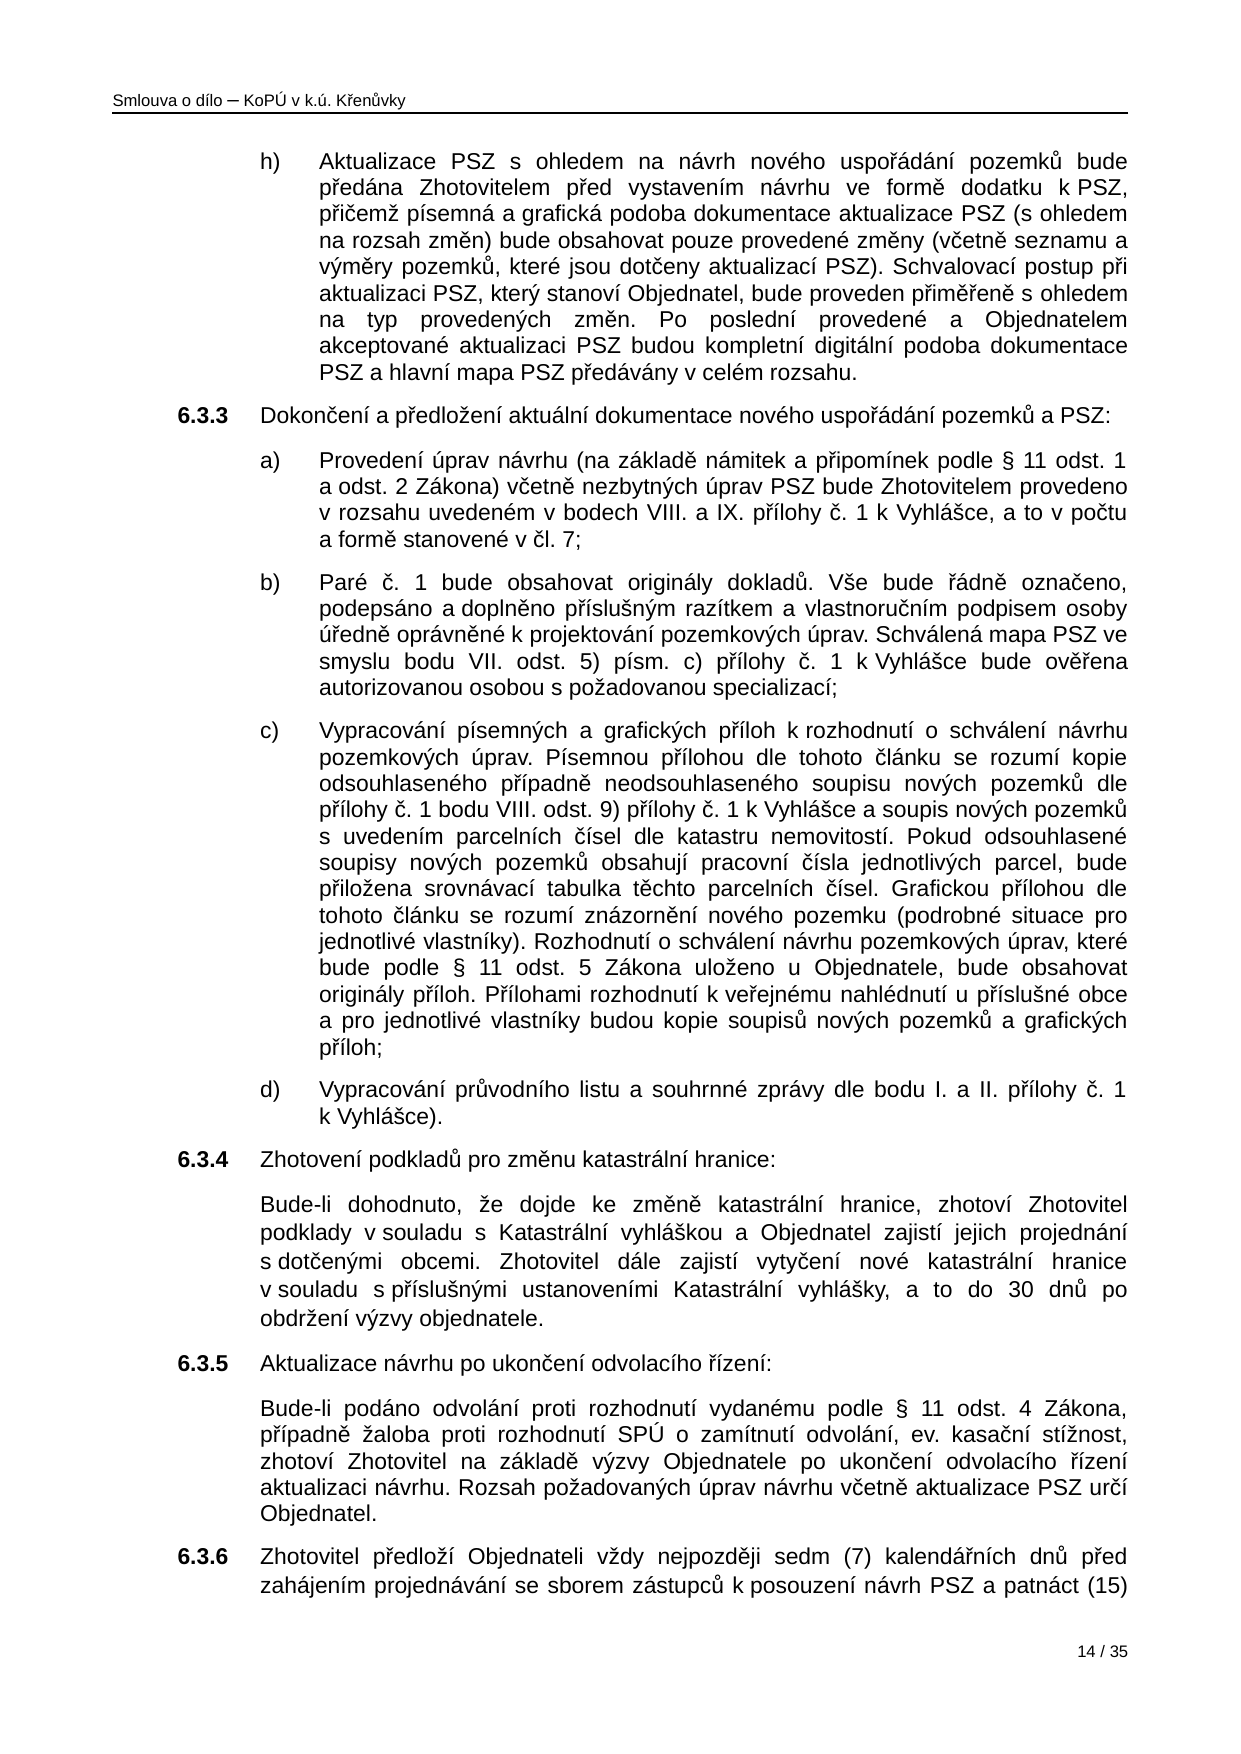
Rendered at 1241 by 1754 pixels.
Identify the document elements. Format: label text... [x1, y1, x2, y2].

list Aktualizace PSZ s ohledem na návrh nového uspořádání pozemků bude předána Zhotovitelem před vystavením návrhu ve formě dodatku k PSZ, přičemž písemná a grafická podoba dokumentace aktualizace PSZ (s ohledem na rozsah změn) bude obsahovat pouze provedené změny (včetně seznamu a výměry pozemků, které jsou dotčeny aktualizací PSZ). Schvalovací postup při aktualizaci PSZ, který stanoví Objednatel, bude proveden přiměřeně s ohledem na typ provedených změn. Po poslední provedené a Objednatelem akceptované aktualizaci PSZ budou kompletní digitální podoba dokumentace PSZ a hlavní mapa PSZ předávány v celém rozsahu. [260, 148, 1128, 385]
text Zhotovení podkladů pro změnu katastrální hranice: [177, 1146, 1128, 1172]
list Bude-li dohodnuto, že dojde ke změně katastrální hranice, zhotoví Zhotovitel podklady v souladu s Katastrální vyhláškou a Objednatel zajistí jejich projednání s dotčenými obcemi. Zhotovitel dále zajistí vytyčení nové katastrální hranice v souladu s příslušnými ustanoveními Katastrální vyhlášky, a to do 30 dnů po obdržení výzvy objednatele. [260, 1191, 1128, 1331]
list Paré č. 1 bude obsahovat originály dokladů. Vše bude řádně označeno, podepsáno a doplněno příslušným razítkem a vlastnoručním podpisem osoby úředně oprávněné k projektování pozemkových úprav. Schválená mapa PSZ ve smyslu bodu VII. odst. 5) písm. c) přílohy č. 1 k Vyhlášce bude ověřena autorizovanou osobou s požadovanou specializací; [260, 569, 1128, 701]
text Aktualizace návrhu po ukončení odvolacího řízení: [177, 1350, 1128, 1376]
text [177, 1543, 1128, 1598]
text Dokončení a předložení aktuální dokumentace nového uspořádání pozemků a PSZ: [177, 402, 1128, 428]
list Bude-li podáno odvolání proti rozhodnutí vydanému podle § 11 odst. 4 Zákona, případně žaloba proti rozhodnutí SPÚ o zamítnutí odvolání, ev. kasační stížnost, zhotoví Zhotovitel na základě výzvy Objednatele po ukončení odvolacího řízení aktualizaci návrhu. Rozsah požadovaných úprav návrhu včetně aktualizace PSZ určí Objednatel. [260, 1395, 1128, 1527]
list Vypracování průvodního listu a souhrnné zprávy dle bodu I. a II. přílohy č. 1 k Vyhlášce). [260, 1076, 1128, 1129]
list Provedení úprav návrhu (na základě námitek a připomínek podle § 11 odst. 1 a odst. 2 Zákona) včetně nezbytných úprav PSZ bude Zhotovitelem provedeno v rozsahu uvedeném v bodech VIII. a IX. přílohy č. 1 k Vyhlášce, a to v počtu a formě stanovené v čl. 7; [260, 447, 1128, 552]
list Vypracování písemných a grafických příloh k rozhodnutí o schválení návrhu pozemkových úprav. Písemnou přílohou dle tohoto článku se rozumí kopie odsouhlaseného případně neodsouhlaseného soupisu nových pozemků dle přílohy č. 1 bodu VIII. odst. 9) přílohy č. 1 k Vyhlášce a soupis nových pozemků s uvedením parcelních čísel dle katastru nemovitostí. Pokud odsouhlasené soupisy nových pozemků obsahují pracovní čísla jednotlivých parcel, bude přiložena srovnávací tabulka těchto parcelních čísel. Grafickou přílohou dle tohoto článku se rozumí znázornění nového pozemku (podrobné situace pro jednotlivé vlastníky). Rozhodnutí o schválení návrhu pozemkových úprav, které bude podle § 11 odst. 5 Zákona uloženo u Objednatele, bude obsahovat originály příloh. Přílohami rozhodnutí k veřejnému nahlédnutí u příslušné obce a pro jednotlivé vlastníky budou kopie soupisů nových pozemků a grafických příloh; [260, 717, 1128, 1060]
